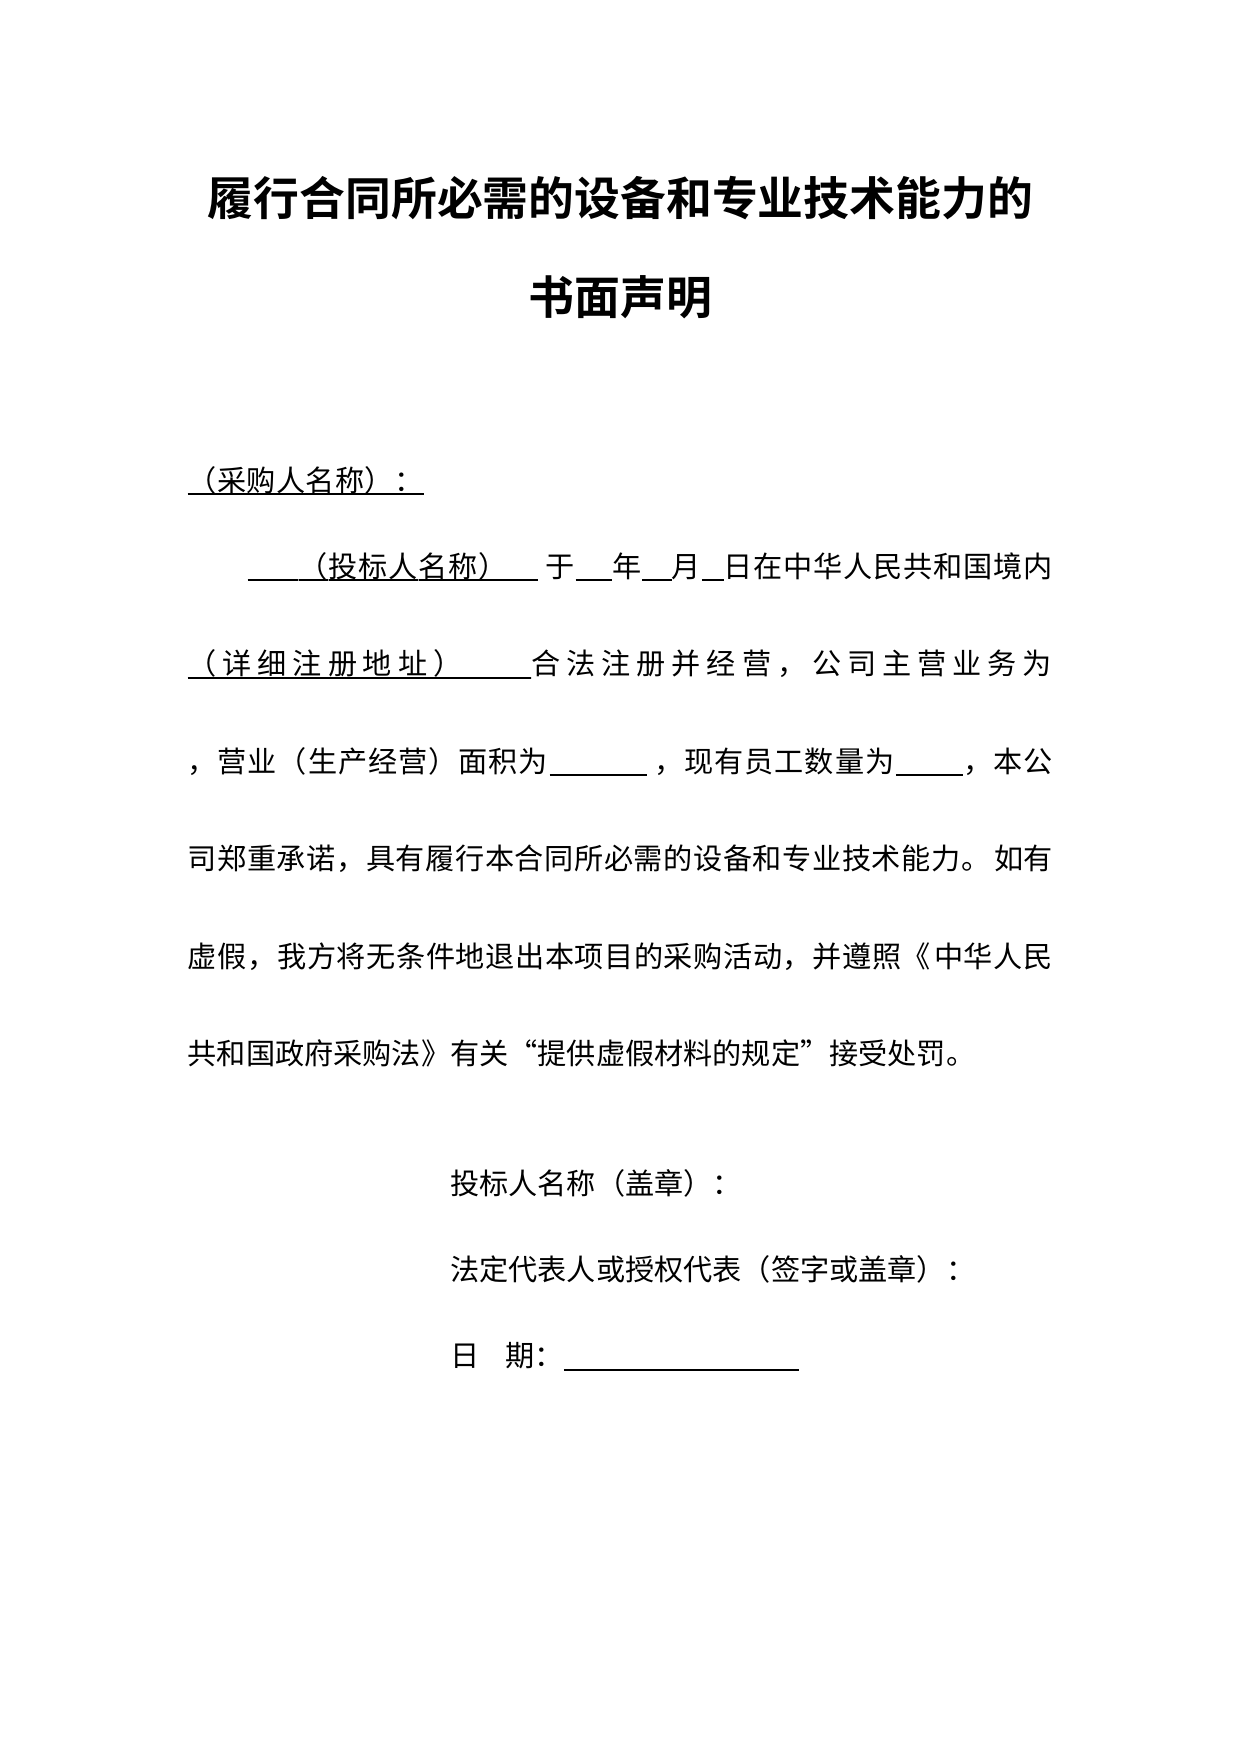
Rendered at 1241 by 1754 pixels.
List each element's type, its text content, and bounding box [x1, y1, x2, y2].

text （采购人名称）： [187, 446, 1053, 511]
text 法定代表人或授权代表（签字或盖章）： [187, 1236, 1053, 1301]
text （投标人名称） 于 年 月 日在中华人民共和国境内 （详细注册地址） 合法注册并经营，公司主营业务为 ，营业（生产经营）面积为 ，现有员工数量为 ，本公司郑重承诺，具有履行本合同所必需的设备和专业技术能力。如有虚假，我方将无条件地退出本项目的采购活动，并遵照《中华人民共和国政府采购法》有关“提供虚假材料的规定”接受处罚。 [187, 532, 1053, 1133]
text 履行合同所必需的设备和专业技术能力的书面声明 [187, 162, 1053, 328]
text 日 期： [187, 1322, 1053, 1387]
text 投标人名称（盖章）： [187, 1149, 1053, 1214]
